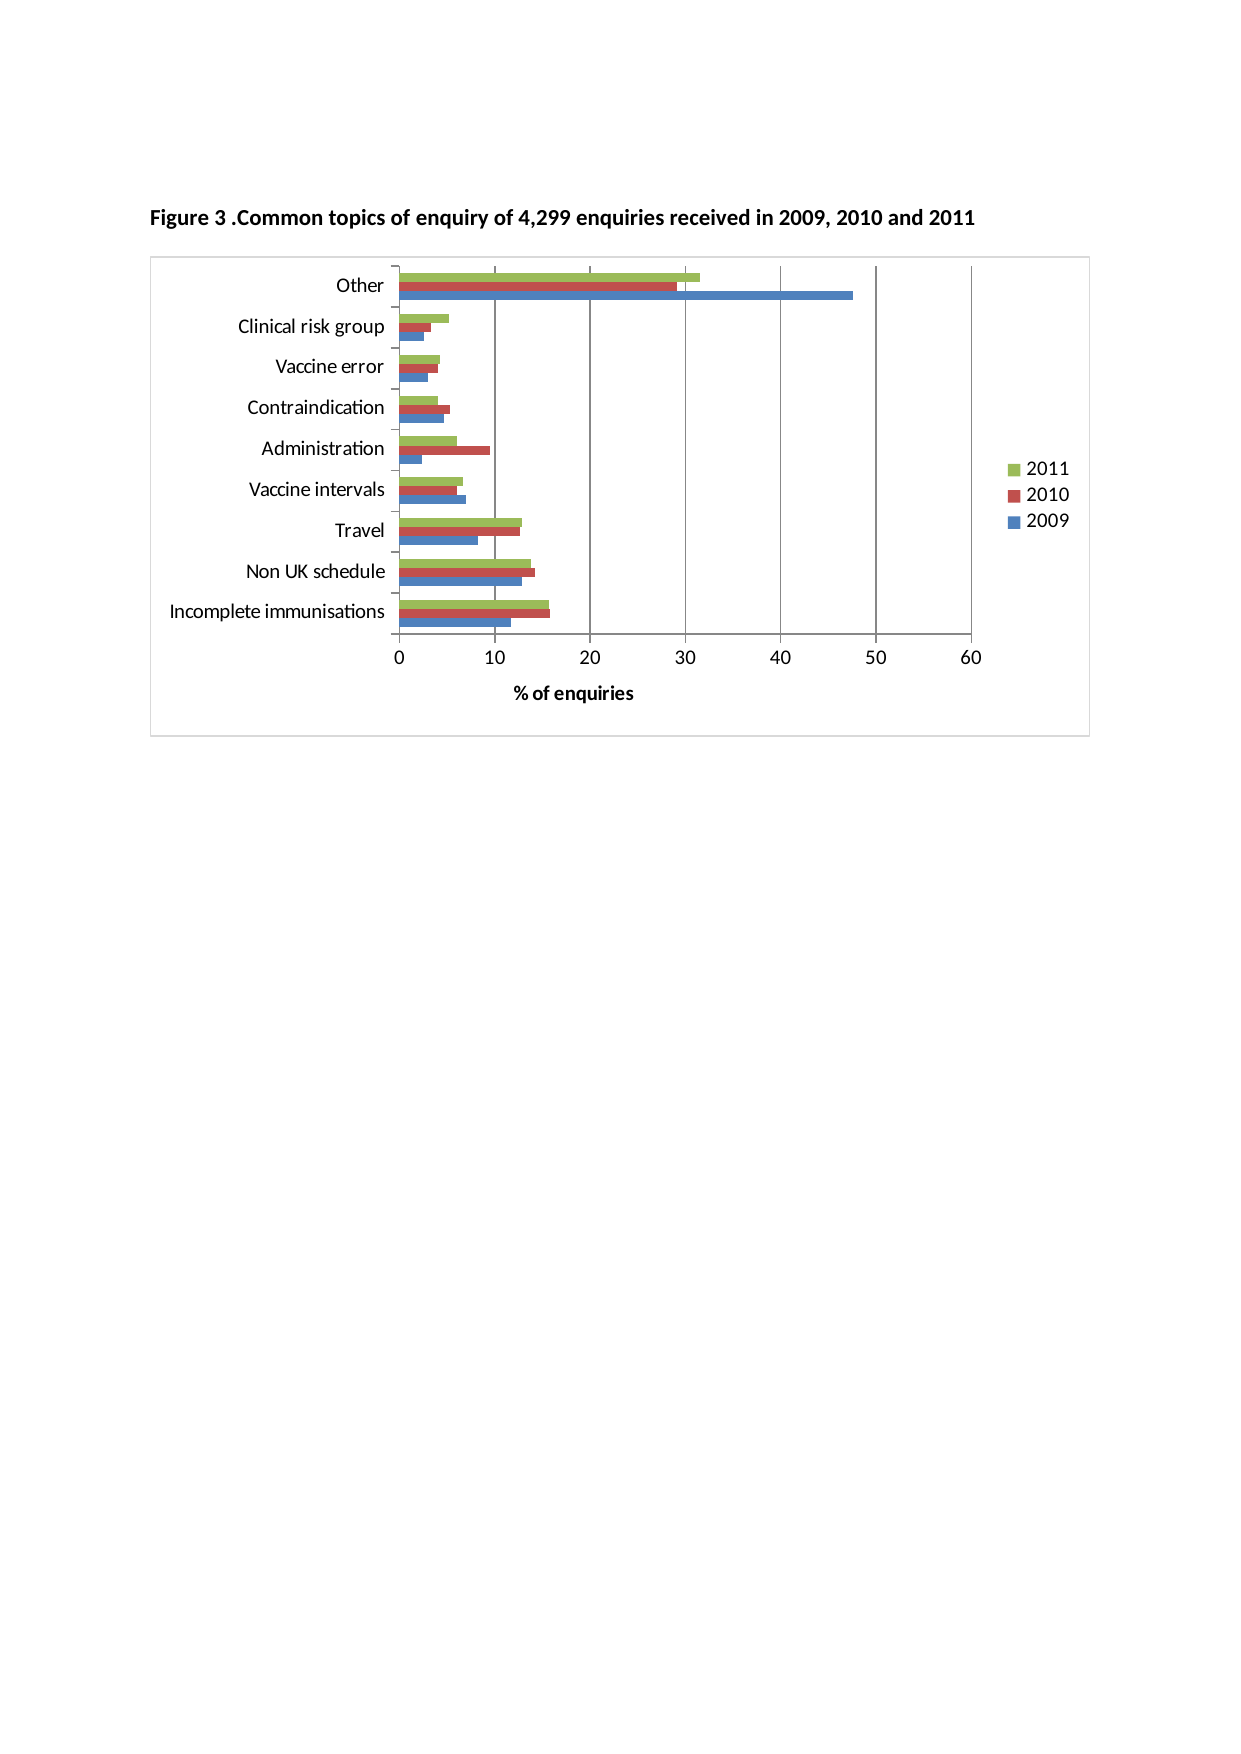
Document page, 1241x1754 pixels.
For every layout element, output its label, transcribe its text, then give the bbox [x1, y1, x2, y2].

text Figure 3 .Common topics of enquiry of 4,299 enquiries received in 2009, 2010 and 2011 [150, 203, 1090, 231]
